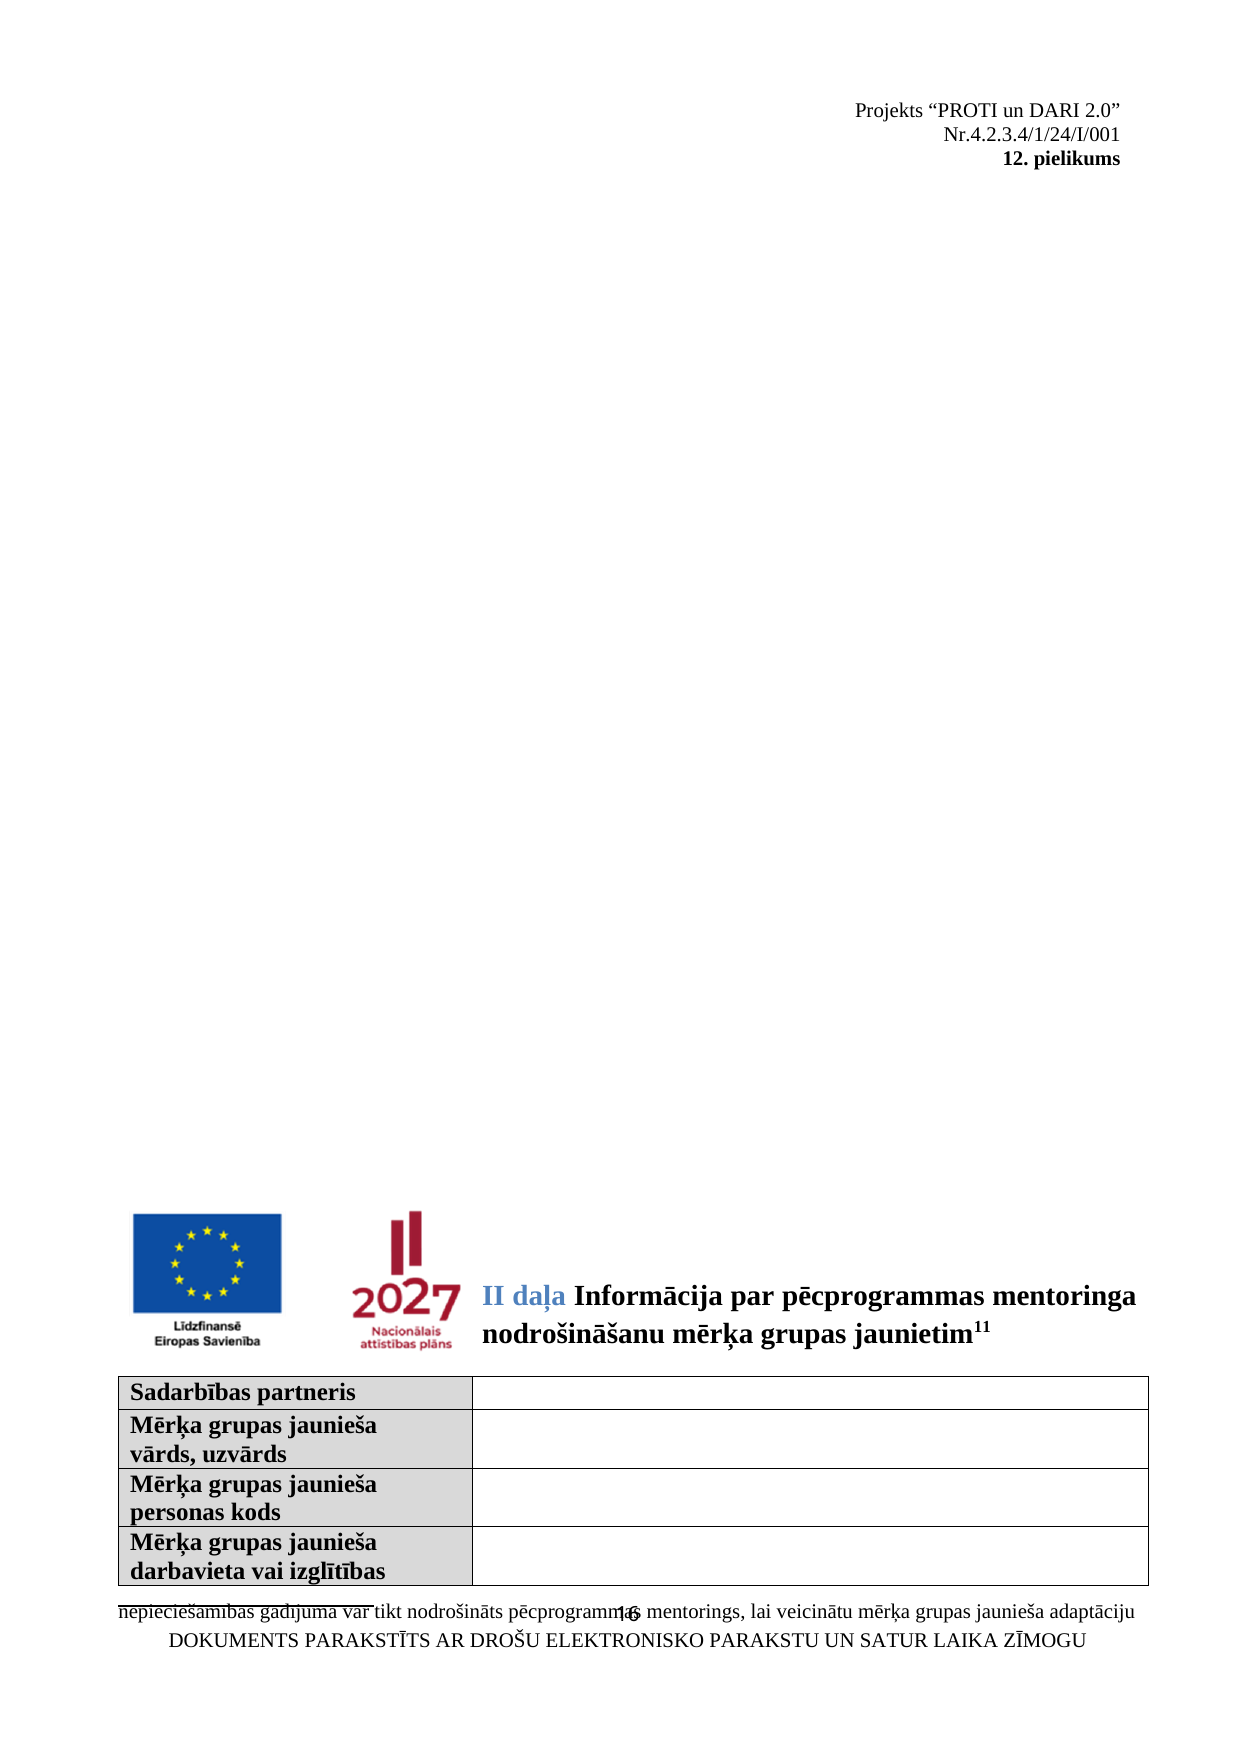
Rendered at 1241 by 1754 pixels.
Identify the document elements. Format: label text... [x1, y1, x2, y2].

table_cell Mērķa grupas jaunieša personas kods [119, 1469, 472, 1526]
picture [126, 1208, 464, 1278]
text II daļa Informācija par pēcprogrammas mentoringa nodrošināšanu mērķa grupas jaunietim [118, 1278, 1137, 1350]
table_header Sadarbības partneris [119, 1377, 472, 1409]
table_cell [473, 1469, 1148, 1526]
table_cell Mērķa grupas jaunieša vārds, uzvārds [119, 1410, 472, 1468]
table_cell Mērķa grupas jaunieša darbavieta vai izglītības iestāde [119, 1527, 472, 1585]
table_cell [473, 1410, 1148, 1468]
table_header [473, 1377, 1148, 1409]
table_cell [473, 1527, 1148, 1585]
